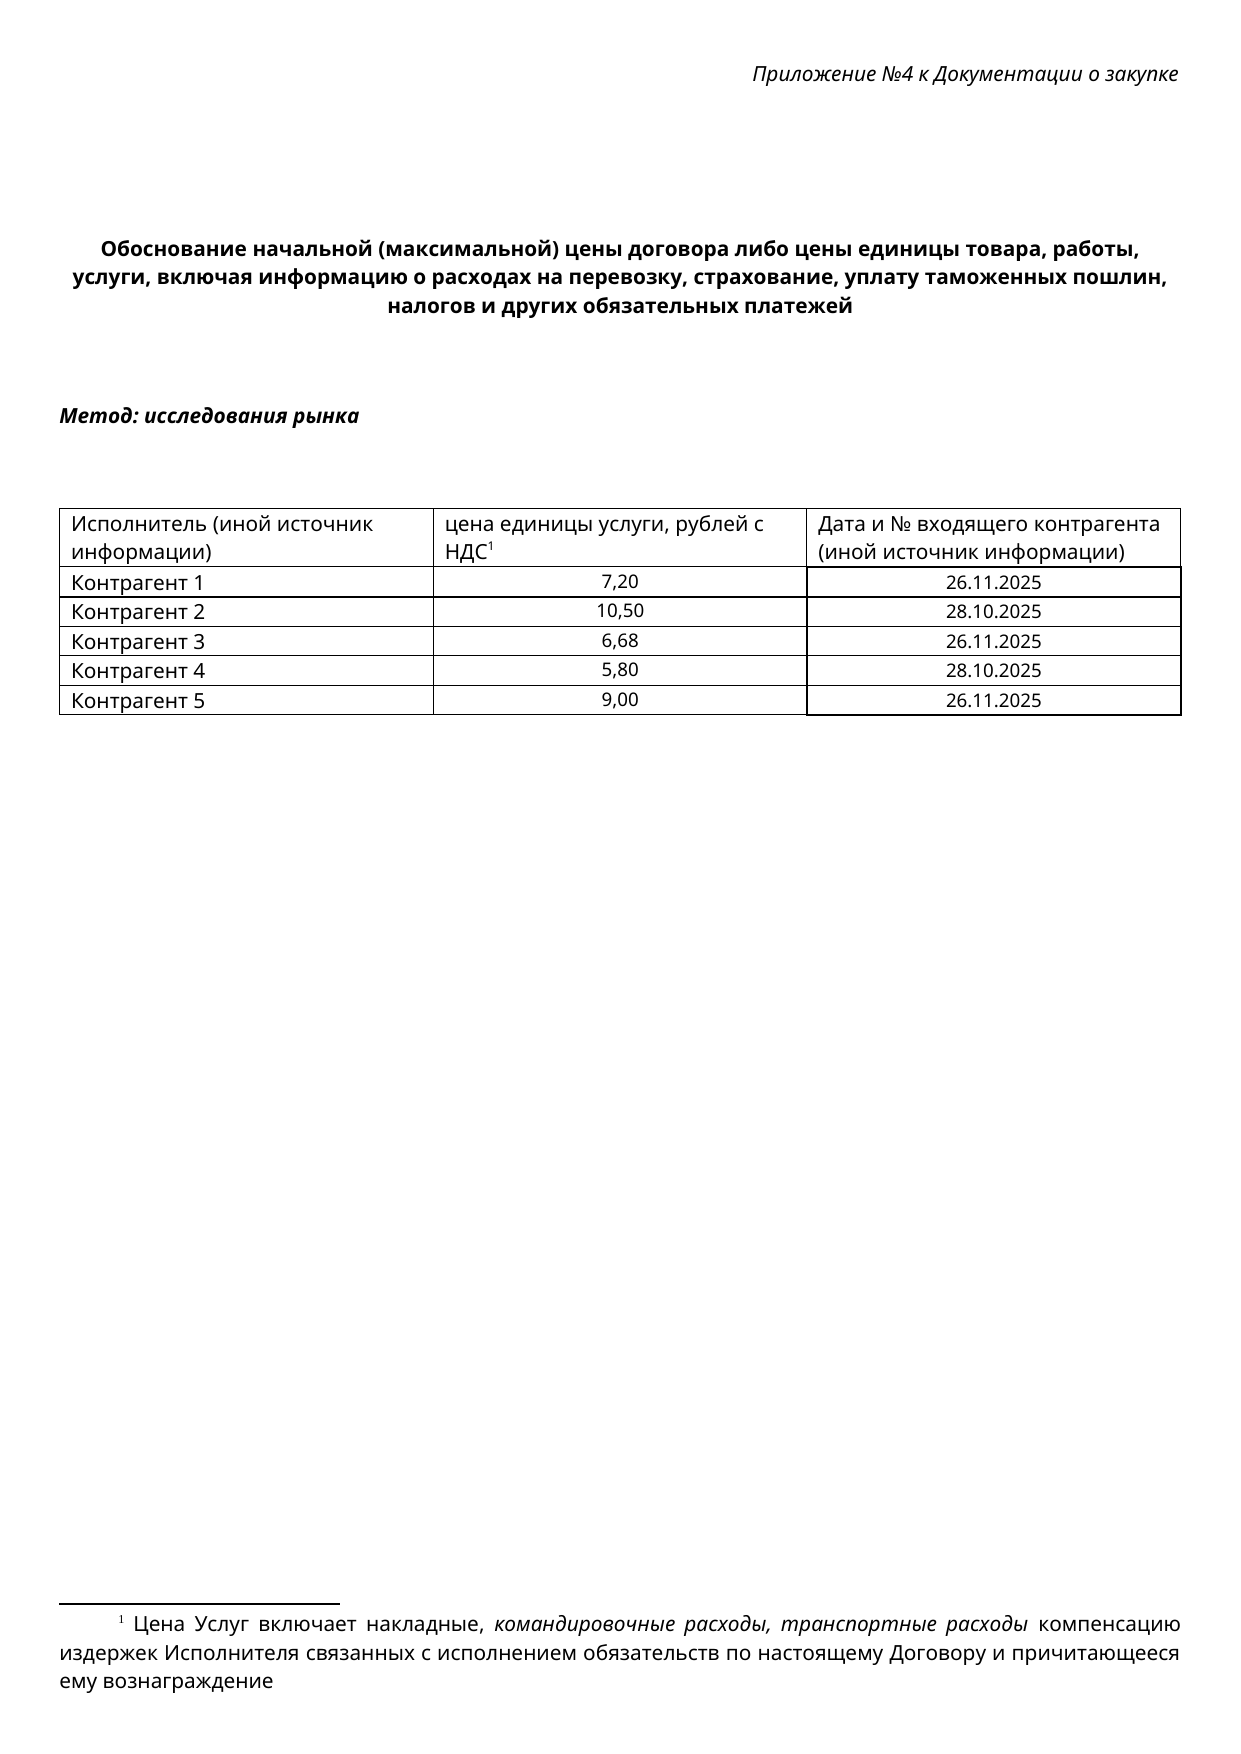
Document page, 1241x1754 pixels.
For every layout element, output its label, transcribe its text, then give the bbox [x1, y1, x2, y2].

table_cell 7,20 [434, 567, 806, 596]
table_cell 5,80 [434, 656, 806, 685]
table_cell 26.11.2025 [808, 627, 1180, 655]
table_cell Контрагент 2 [60, 598, 433, 626]
table_cell 10,50 [434, 598, 806, 626]
table_cell 28.10.2025 [808, 656, 1180, 685]
table_header Дата и № входящего контрагента (иной источник информации) [807, 509, 1180, 566]
text Обоснование начальной (максимальной) цены договора либо цены единицы товара, работы, услуги, включая информацию о расходах на перевозку, страхование, уплату таможенных пошлин, налогов и других обязательных платежей [59, 234, 1181, 319]
table_cell 9,00 [434, 686, 806, 714]
table_header Исполнитель (иной источник информации) [60, 509, 433, 566]
table_cell Контрагент 1 [60, 567, 433, 596]
table_cell Контрагент 3 [60, 627, 433, 655]
table_cell Контрагент 4 [60, 656, 433, 685]
table_cell Контрагент 5 [60, 686, 433, 714]
table_cell 26.11.2025 [808, 568, 1180, 596]
table_header цена единицы услуги, рублей с НДС [434, 509, 806, 566]
text Метод: исследования рынка [59, 401, 1181, 429]
table_cell 6,68 [434, 627, 806, 655]
table_cell 26.11.2025 [808, 686, 1180, 714]
list Приложение №4 к Документации о закупке [134, 59, 1181, 87]
table_cell 28.10.2025 [808, 598, 1180, 626]
